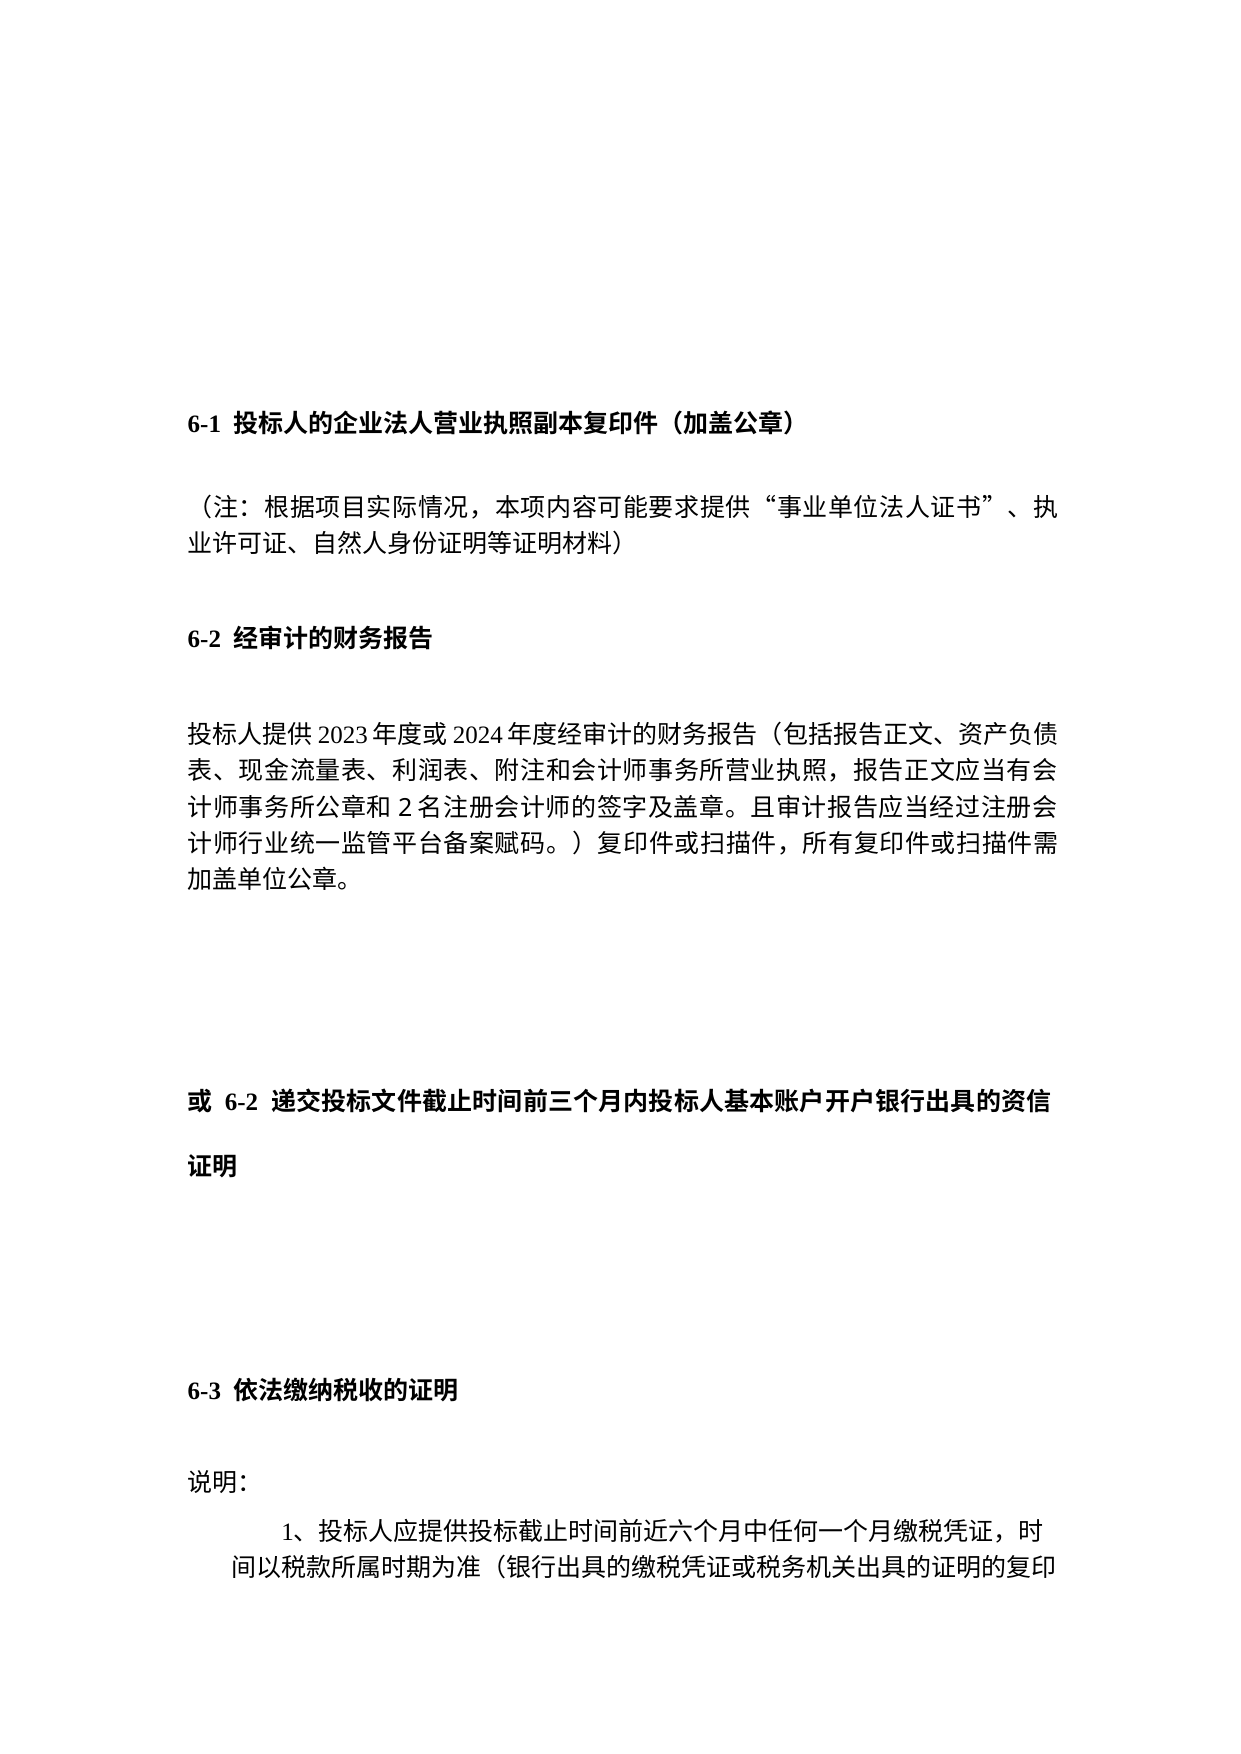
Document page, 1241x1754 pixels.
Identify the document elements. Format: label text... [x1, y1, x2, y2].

text 或 6-2 递交投标文件截止时间前三个月内投标人基本账户开户银行出具的资信证明 [187, 1067, 1053, 1197]
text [231, 1511, 1059, 1584]
text 6-1 投标人的企业法人营业执照副本复印件（加盖公章） [187, 389, 1053, 454]
text 6-3 依法缴纳税收的证明 [187, 1356, 1053, 1421]
text 6-2 经审计的财务报告 [187, 604, 1053, 669]
text 说明： [187, 1462, 1059, 1499]
text （注：根据项目实际情况，本项内容可能要求提供“事业单位法人证书”、执业许可证、自然人身份证明等证明材料） [187, 487, 1059, 559]
text 投标人提供2023年度或2024年度经审计的财务报告（包括报告正文、资产负债表、现金流量表、利润表、附注和会计师事务所营业执照，报告正文应当有会计师事务所公章和2名注册会计师的签字及盖章。且审计报告应当经过注册会计师行业统一监管平台备案赋码。）复印件或扫描件，所有复印件或扫描件需加盖单位公章。 [187, 714, 1059, 896]
